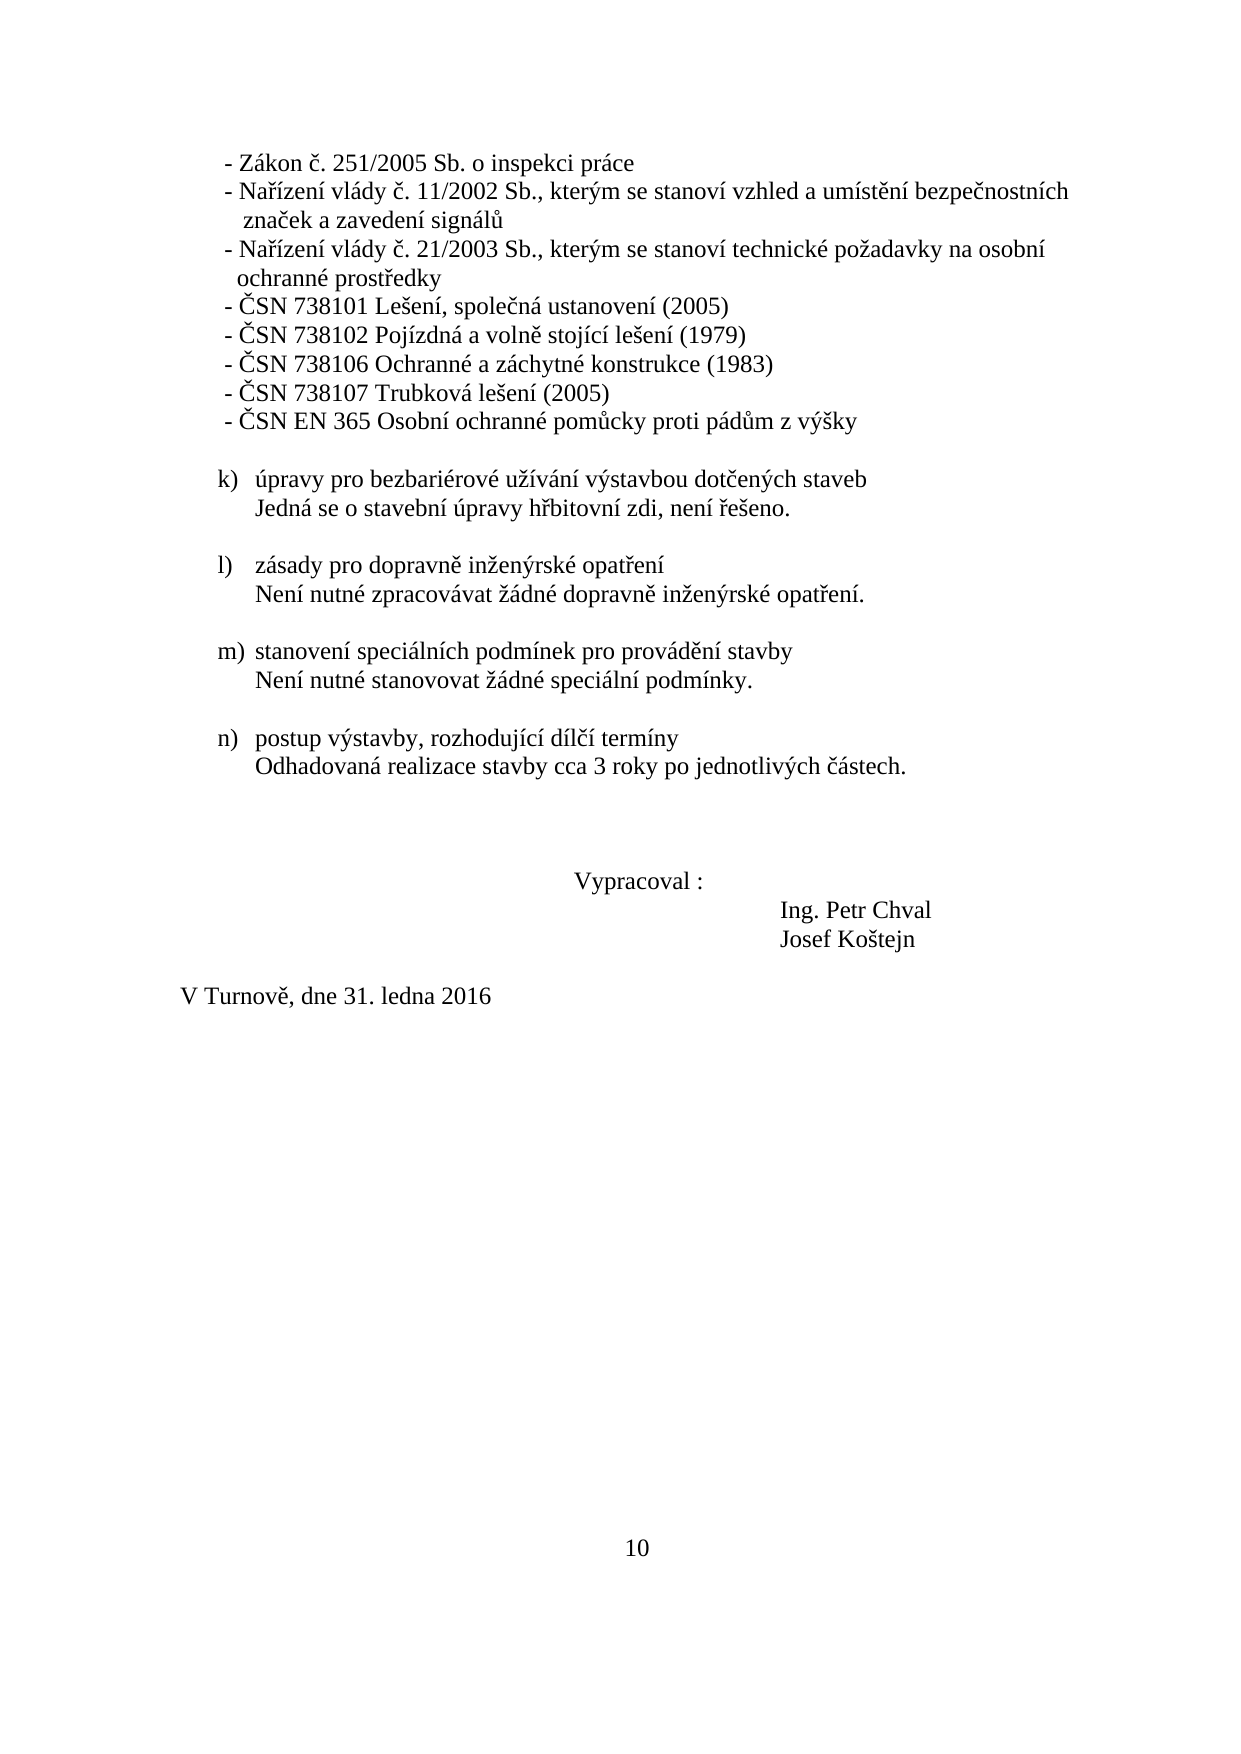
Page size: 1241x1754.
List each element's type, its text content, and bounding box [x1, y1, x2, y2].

text - ČSN 738102 Pojízdná a volně stojící lešení (1979) [224, 320, 1094, 349]
list zásady pro dopravně inženýrské opatření [217, 550, 1094, 579]
text Odhadovaná realizace stavby cca 3 roky po jednotlivých částech. [255, 751, 1094, 780]
text ochranné prostředky [224, 263, 1094, 291]
text Vypracoval : [180, 866, 1094, 895]
text - ČSN EN 365 Osobní ochranné pomůcky proti pádům z výšky [224, 406, 1094, 435]
text Není nutné stanovovat žádné speciální podmínky. [217, 665, 1094, 694]
text značek a zavedení signálů [224, 205, 1094, 234]
text - Nařízení vlády č. 21/2003 Sb., kterým se stanoví technické požadavky na osobní [224, 234, 1094, 263]
list úpravy pro bezbariérové užívání výstavbou dotčených staveb [217, 464, 1094, 493]
text - ČSN 738101 Lešení, společná ustanovení (2005) [224, 291, 1094, 320]
list stanovení speciálních podmínek pro provádění stavby [217, 636, 1094, 665]
text - Zákon č. 251/2005 Sb. o inspekci práce [224, 148, 1094, 176]
text - ČSN 738107 Trubková lešení (2005) [224, 378, 1094, 406]
list postup výstavby, rozhodující dílčí termíny [217, 723, 1094, 751]
text Josef Koštejn [180, 924, 1094, 953]
text Jedná se o stavební úpravy hřbitovní zdi, není řešeno. [255, 493, 1094, 521]
text Není nutné zpracovávat žádné dopravně inženýrské opatření. [180, 579, 1094, 608]
text - Nařízení vlády č. 11/2002 Sb., kterým se stanoví vzhled a umístění bezpečnostních [224, 176, 1094, 205]
text - ČSN 738106 Ochranné a záchytné konstrukce (1983) [224, 349, 1094, 378]
text V Turnově, dne 31. ledna 2016 [180, 981, 1094, 1010]
text Ing. Petr Chval [180, 895, 1094, 924]
